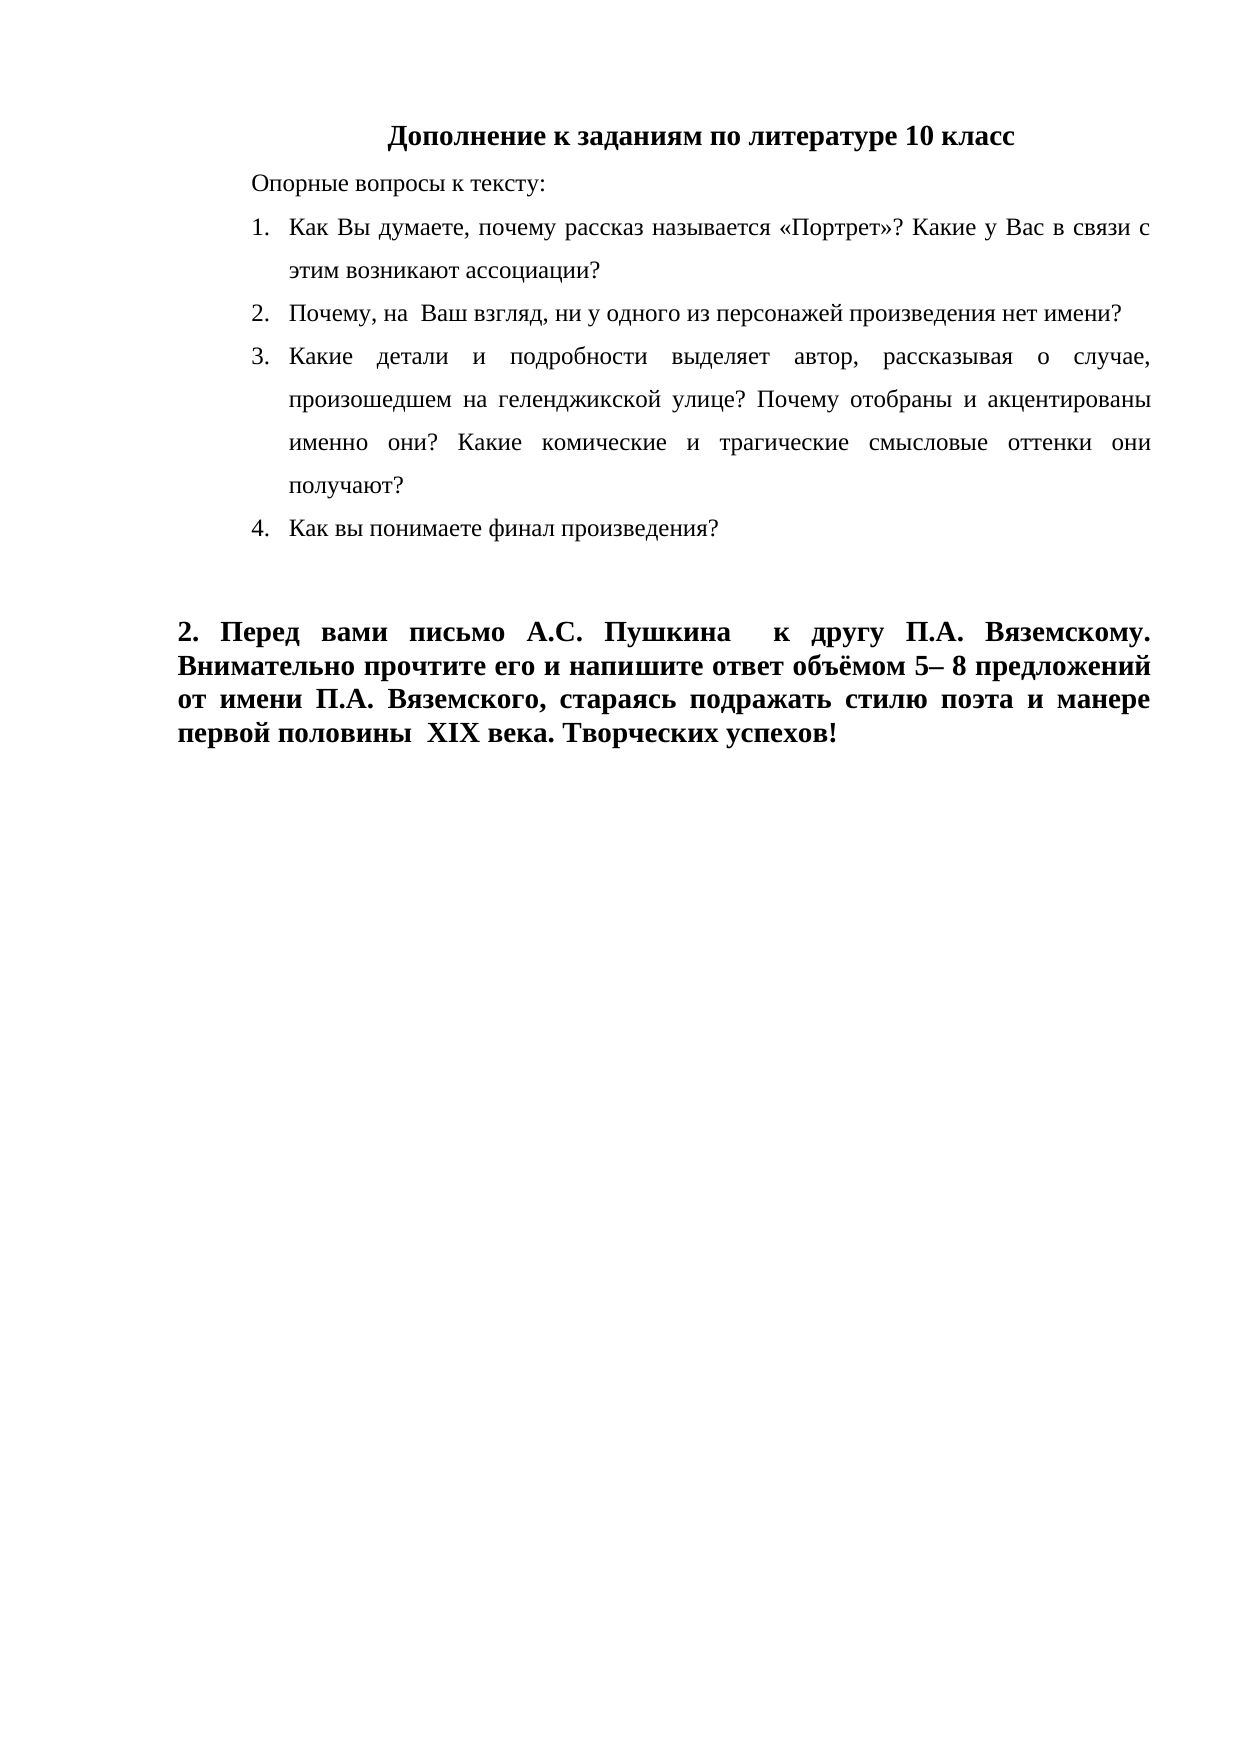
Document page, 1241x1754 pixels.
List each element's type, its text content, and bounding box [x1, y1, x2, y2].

text Дополнение к заданиям по литературе 10 класс [177, 118, 1152, 152]
list Как Вы думаете, почему рассказ называется «Портрет»? Какие у Вас в связи с этим возникают ассоциации? [251, 212, 1152, 283]
list Почему, на Ваш взгляд, ни у одного из персонажей произведения нет имени? [251, 298, 1152, 327]
text Опорные вопросы к тексту: [177, 168, 1152, 197]
list Какие детали и подробности выделяет автор, рассказывая о случае, произошедшем на геленджикской улице? Почему отобраны и акцентированы именно они? Какие комические и трагические смысловые оттенки они получают? [251, 341, 1152, 499]
text 2. Перед вами письмо А.С. Пушкина к другу П.А. Вяземскому. Внимательно прочтите его и напишите ответ объёмом 5– 8 предложений от имени П.А. Вяземского, стараясь подражать стилю поэта и манере первой половины XIX века. Творческих успехов! [177, 614, 1152, 749]
list Как вы понимаете финал произведения? [251, 513, 1152, 542]
